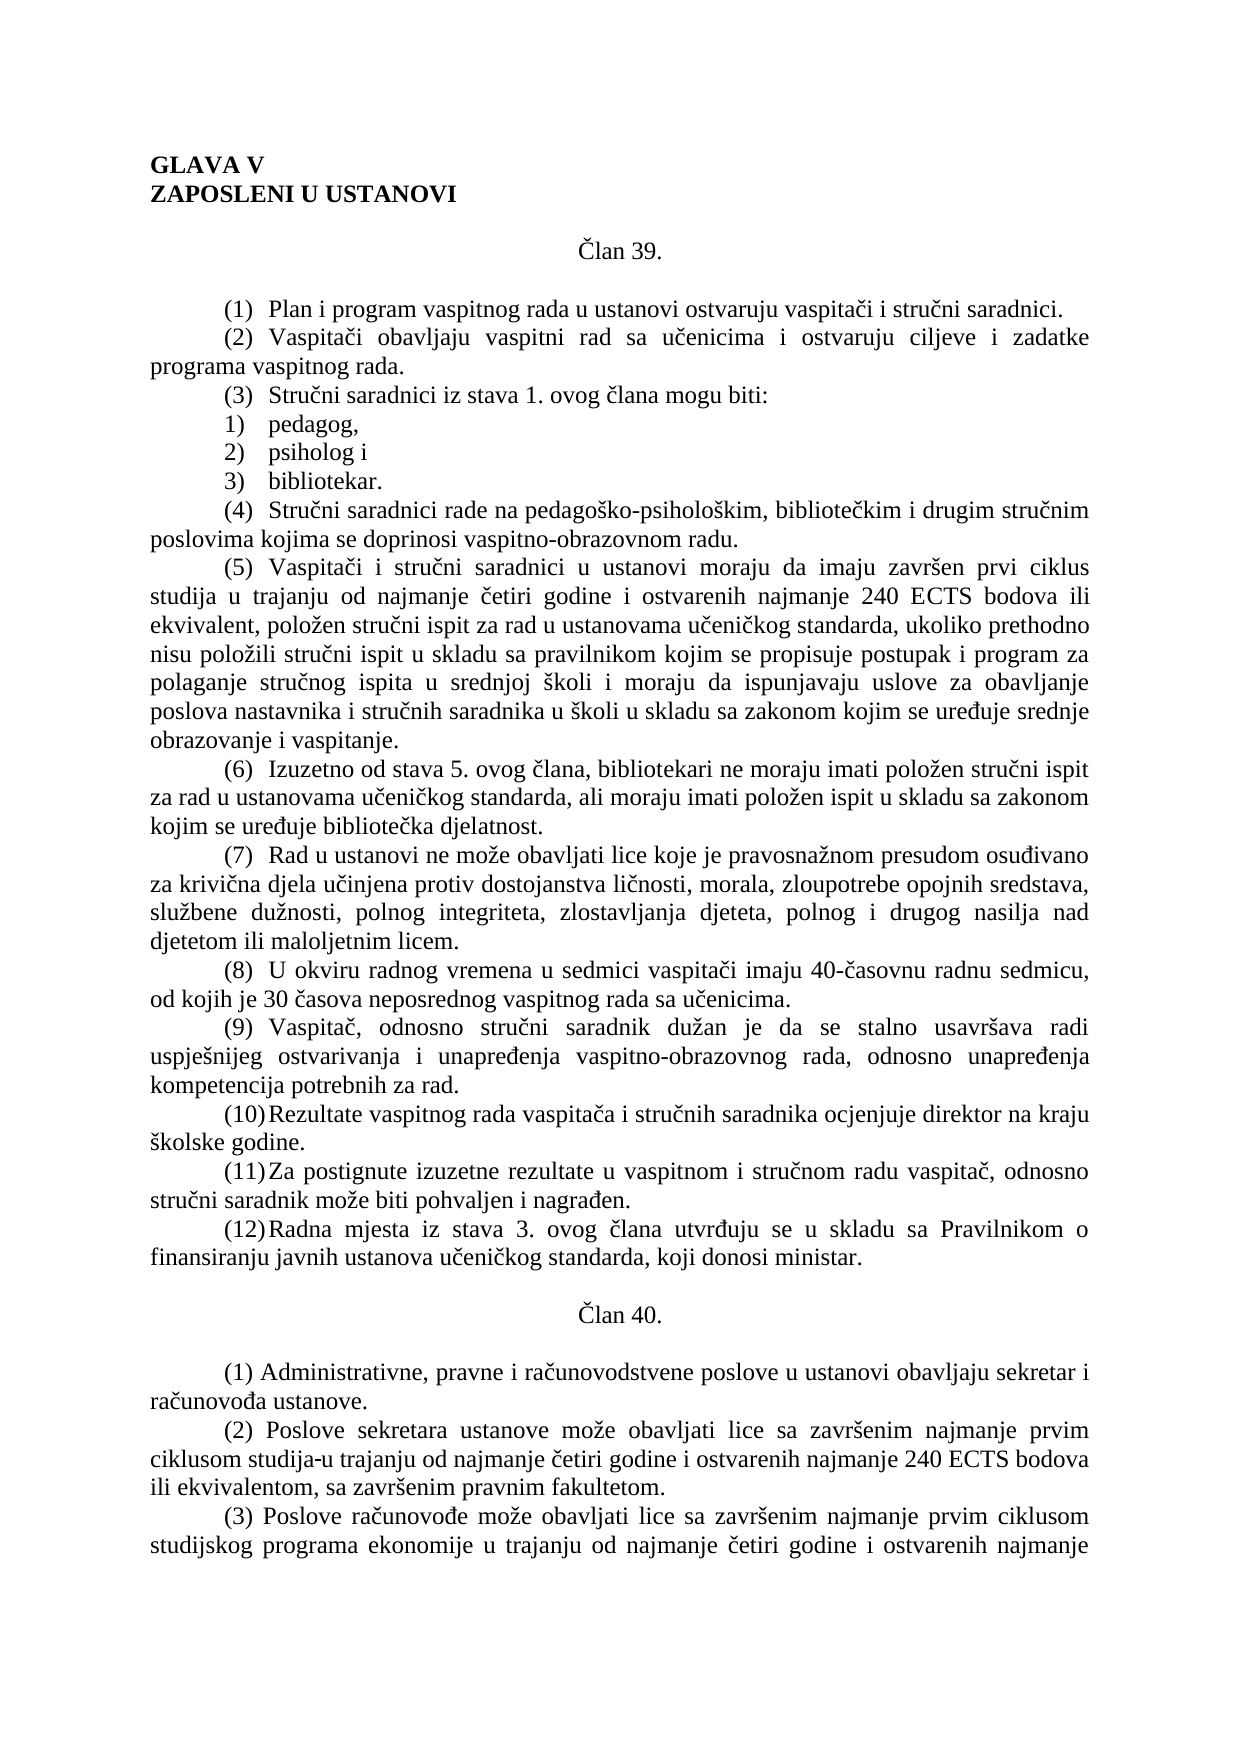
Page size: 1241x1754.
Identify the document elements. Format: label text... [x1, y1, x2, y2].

text Član 40. [150, 1300, 1090, 1329]
text Član 39. [150, 236, 1090, 265]
list U okviru radnog vremena u sedmici vaspitači imaju 40-časovnu radnu sedmicu, od kojih je 30 časova neposrednog vaspitnog rada sa učenicima. [150, 955, 1090, 1012]
text (1) Administrativne, pravne i računovodstvene poslove u ustanovi obavljaju sekretar i računovođa ustanove. [150, 1357, 1090, 1415]
list bibliotekar. [150, 466, 1090, 495]
list Stručni saradnici rade na pedagoško-psihološkim, bibliotečkim i drugim stručnim poslovima kojima se doprinosi vaspitno-obrazovnom radu. [150, 495, 1090, 552]
subtitle GLAVA V [150, 150, 1090, 179]
list pedagog, [150, 409, 1090, 437]
list Za postignute izuzetne rezultate u vaspitnom i stručnom radu vaspitač, odnosno stručni saradnik može biti pohvaljen i nagrađen. [150, 1156, 1090, 1214]
list Izuzetno od stava 5. ovog člana, bibliotekari ne moraju imati položen stručni ispit za rad u ustanovama učeničkog standarda, ali moraju imati položen ispit u skladu sa zakonom kojim se uređuje bibliotečka djelatnost. [150, 754, 1090, 840]
subtitle ZAPOSLENI U USTANOVI [150, 179, 1090, 207]
list Rezultate vaspitnog rada vaspitača i stručnih saradnika ocjenjuje direktor na kraju školske godine. [150, 1099, 1090, 1156]
text (2) Poslove sekretara ustanove može obavljati lice sa završenim najmanje prvim ciklusom studija u trajanju od najmanje četiri godine i ostvarenih najmanje 240 ECTS bodova ili ekvivalentom, sa završenim pravnim fakultetom. [150, 1415, 1090, 1501]
list Vaspitači obavljaju vaspitni rad sa učenicima i ostvaruju ciljeve i zadatke programa vaspitnog rada. [150, 322, 1090, 380]
list Stručni saradnici iz stava 1. ovog člana mogu biti: [150, 380, 1090, 409]
list Rad u ustanovi ne može obavljati lice koje je pravosnažnom presudom osuđivano za krivična djela učinjena protiv dostojanstva ličnosti, morala, zloupotrebe opojnih sredstava, službene dužnosti, polnog integriteta, zlostavljanja djeteta, polnog i drugog nasilja nad djetetom ili maloljetnim licem. [150, 840, 1090, 955]
list Vaspitači i stručni saradnici u ustanovi moraju da imaju završen prvi ciklus studija u trajanju od najmanje četiri godine i ostvarenih najmanje 240 ECTS bodova ili ekvivalent, položen stručni ispit za rad u ustanovama učeničkog standarda, ukoliko prethodno nisu položili stručni ispit u skladu sa pravilnikom kojim se propisuje postupak i program za polaganje stručnog ispita u srednjoj školi i moraju da ispunjavaju uslove za obavljanje poslova nastavnika i stručnih saradnika u školi u skladu sa zakonom kojim se uređuje srednje obrazovanje i vaspitanje. [150, 552, 1090, 754]
list psiholog i [150, 437, 1090, 466]
list Plan i program vaspitnog rada u ustanovi ostvaruju vaspitači i stručni saradnici. [150, 294, 1090, 322]
list Vaspitač, odnosno stručni saradnik dužan je da se stalno usavršava radi uspješnijeg ostvarivanja i unapređenja vaspitno-obrazovnog rada, odnosno unapređenja kompetencija potrebnih za rad. [150, 1012, 1090, 1099]
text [150, 1501, 1090, 1559]
list Radna mjesta iz stava 3. ovog člana utvrđuju se u skladu sa Pravilnikom o finansiranju javnih ustanova učeničkog standarda, koji donosi ministar. [150, 1214, 1090, 1271]
